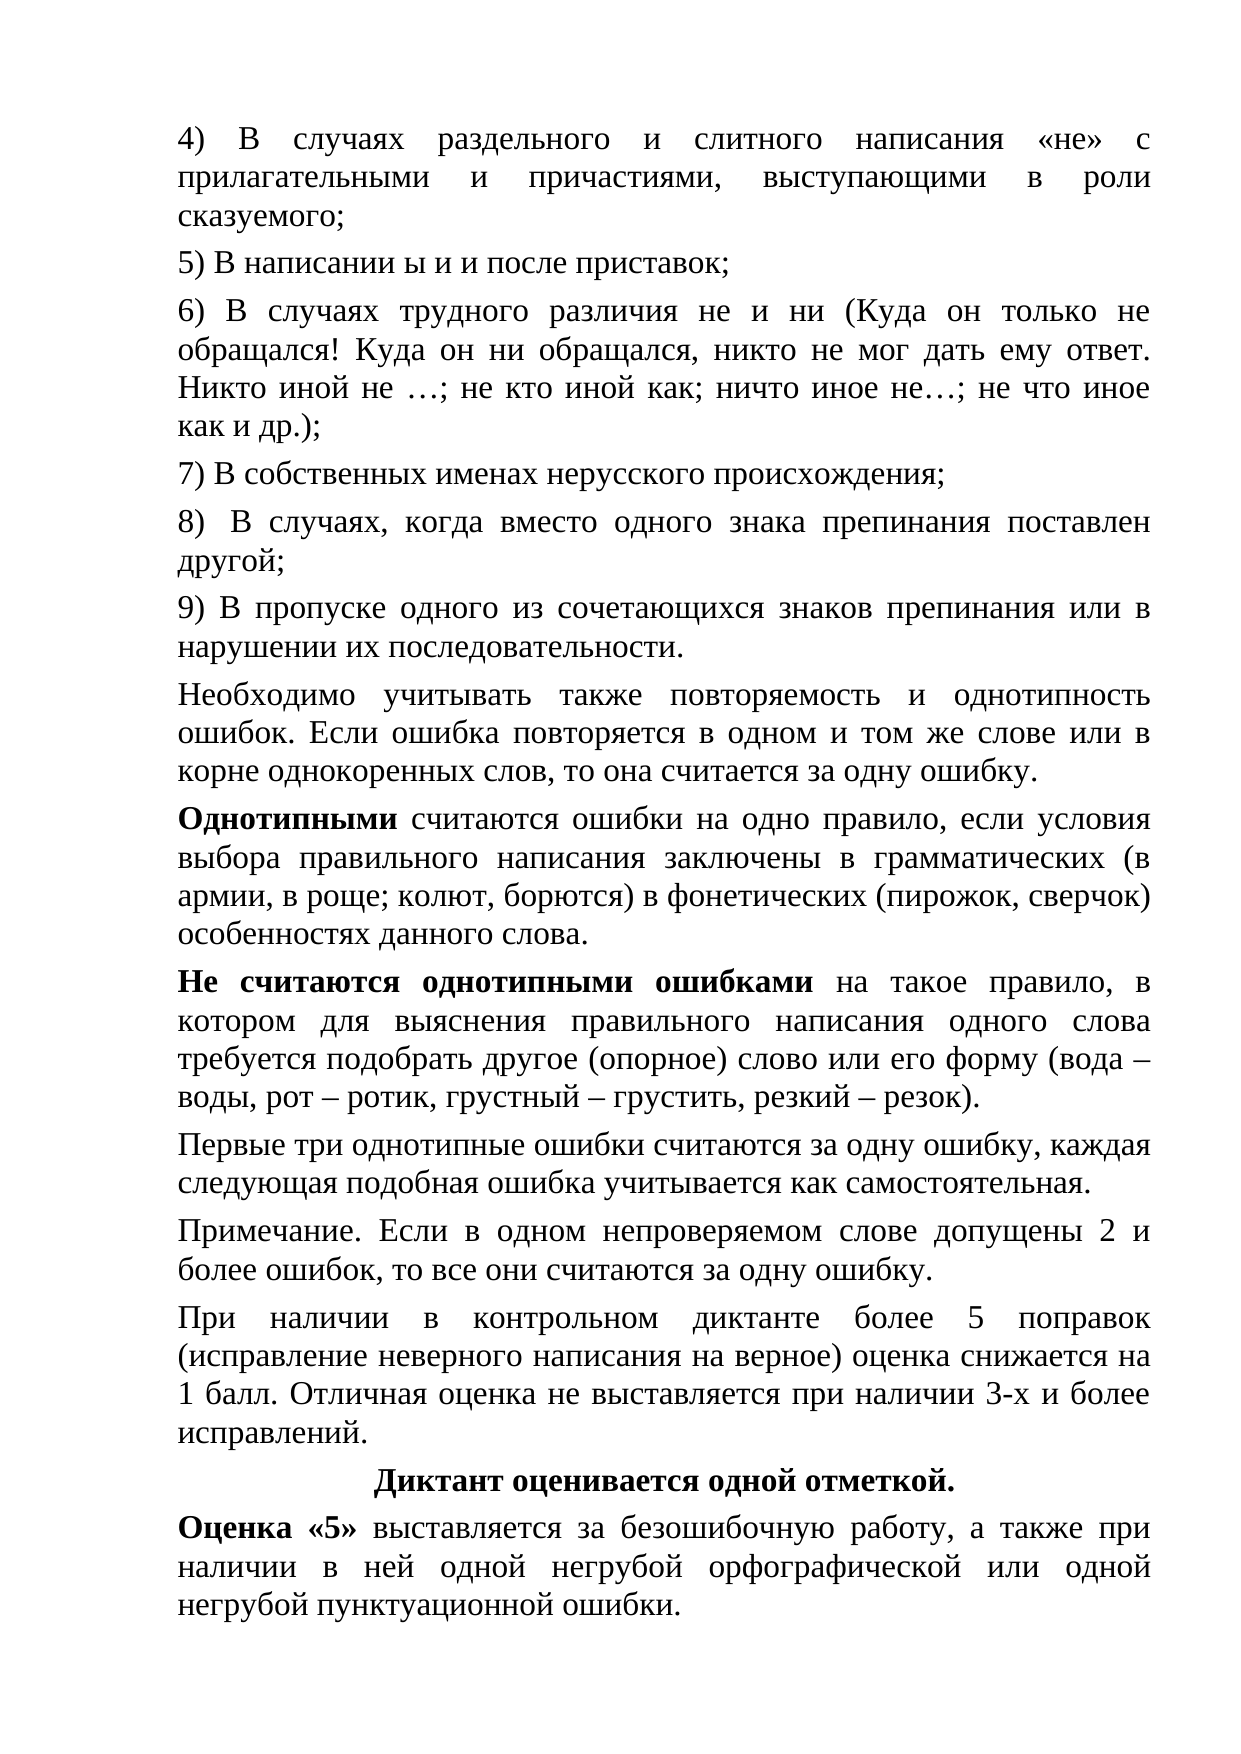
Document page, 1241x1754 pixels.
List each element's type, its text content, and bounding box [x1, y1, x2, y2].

text 4) В случаях раздельного и слитного написания «не» с прилагательными и причастиями, выступающими в роли сказуемого; [177, 118, 1152, 233]
text 5) В написании ы и и после приставок; [177, 243, 1152, 281]
text Диктант оценивается одной отметкой. [177, 1460, 1152, 1498]
text Необходимо учитывать также повторяемость и однотипность ошибок. Если ошибка повторяется в одном и том же слове или в корне однокоренных слов, то она считается за одну ошибку. [177, 674, 1152, 789]
text 8) В случаях, когда вместо одного знака препинания поставлен другой; [177, 501, 1152, 578]
text 6) В случаях трудного различия не и ни (Куда он только не обращался! Куда он ни обращался, никто не мог дать ему ответ. Никто иной не …; не кто иной как; ничто иное не…; не что иное как и др.); [177, 291, 1152, 444]
text Примечание. Если в одном непроверяемом слове допущены 2 и более ошибок, то все они считаются за одну ошибку. [177, 1211, 1152, 1287]
text 7) В собственных именах нерусского происхождения; [177, 453, 1152, 492]
text Не считаются однотипными ошибками на такое правило, в котором для выяснения правильного написания одного слова требуется подобрать другое (опорное) слово или его форму (вода – воды, рот – ротик, грустный – грустить, резкий – резок). [177, 961, 1152, 1115]
text При наличии в контрольном диктанте более 5 поправок (исправление неверного написания на верное) оценка снижается на 1 балл. Отличная оценка не выставляется при наличии 3-х и более исправлений. [177, 1297, 1152, 1450]
text Однотипными считаются ошибки на одно правило, если условия выбора правильного написания заключены в грамматических (в армии, в роще; колют, борются) в фонетических (пирожок, сверчок) особенностях данного слова. [177, 798, 1152, 952]
text Оценка «5» выставляется за безошибочную работу, а также при наличии в ней одной негрубой орфографической или одной негрубой пунктуационной ошибки. [177, 1508, 1152, 1623]
text 9) В пропуске одного из сочетающихся знаков препинания или в нарушении их последовательности. [177, 588, 1152, 664]
text Первые три однотипные ошибки считаются за одну ошибку, каждая следующая подобная ошибка учитывается как самостоятельная. [177, 1124, 1152, 1201]
